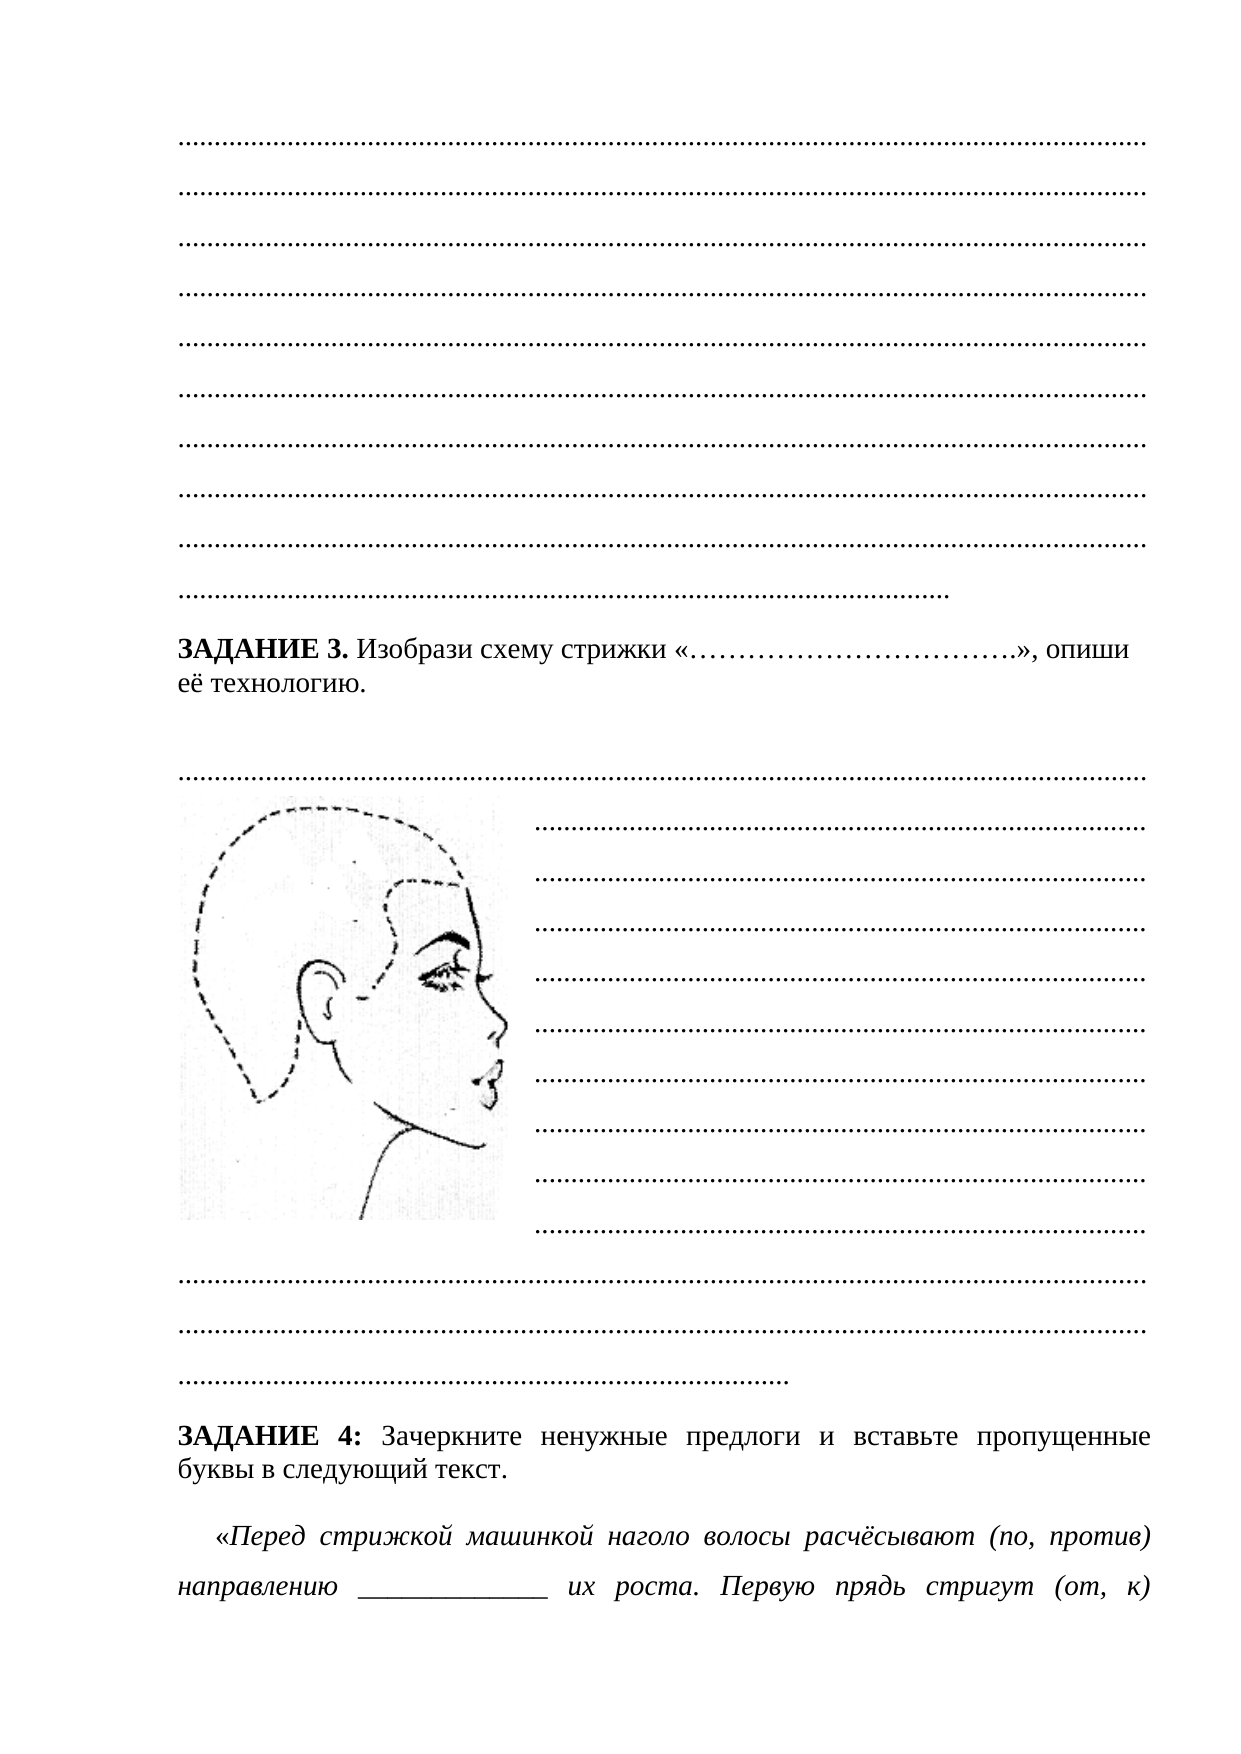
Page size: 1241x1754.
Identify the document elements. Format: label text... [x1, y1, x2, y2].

text ЗАДАНИЕ 4: Зачеркните ненужные предлоги и вставьте пропущенные буквы в следующий текст. [177, 1418, 1152, 1485]
text ....................................................................................................................................................................................................................................................................................................................................................................................................................................................................................................................................................................................................................................................................................................................................................................................................................................................................................................................................................................................................................................................................................................................................................................................................................................................................................... [177, 753, 1152, 1390]
text ЗАДАНИЕ 3. Изобрази схему стрижки «…………………………….», опиши её технологию. [177, 632, 1152, 699]
picture [178, 796, 516, 1220]
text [177, 118, 1152, 604]
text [177, 1518, 1152, 1602]
